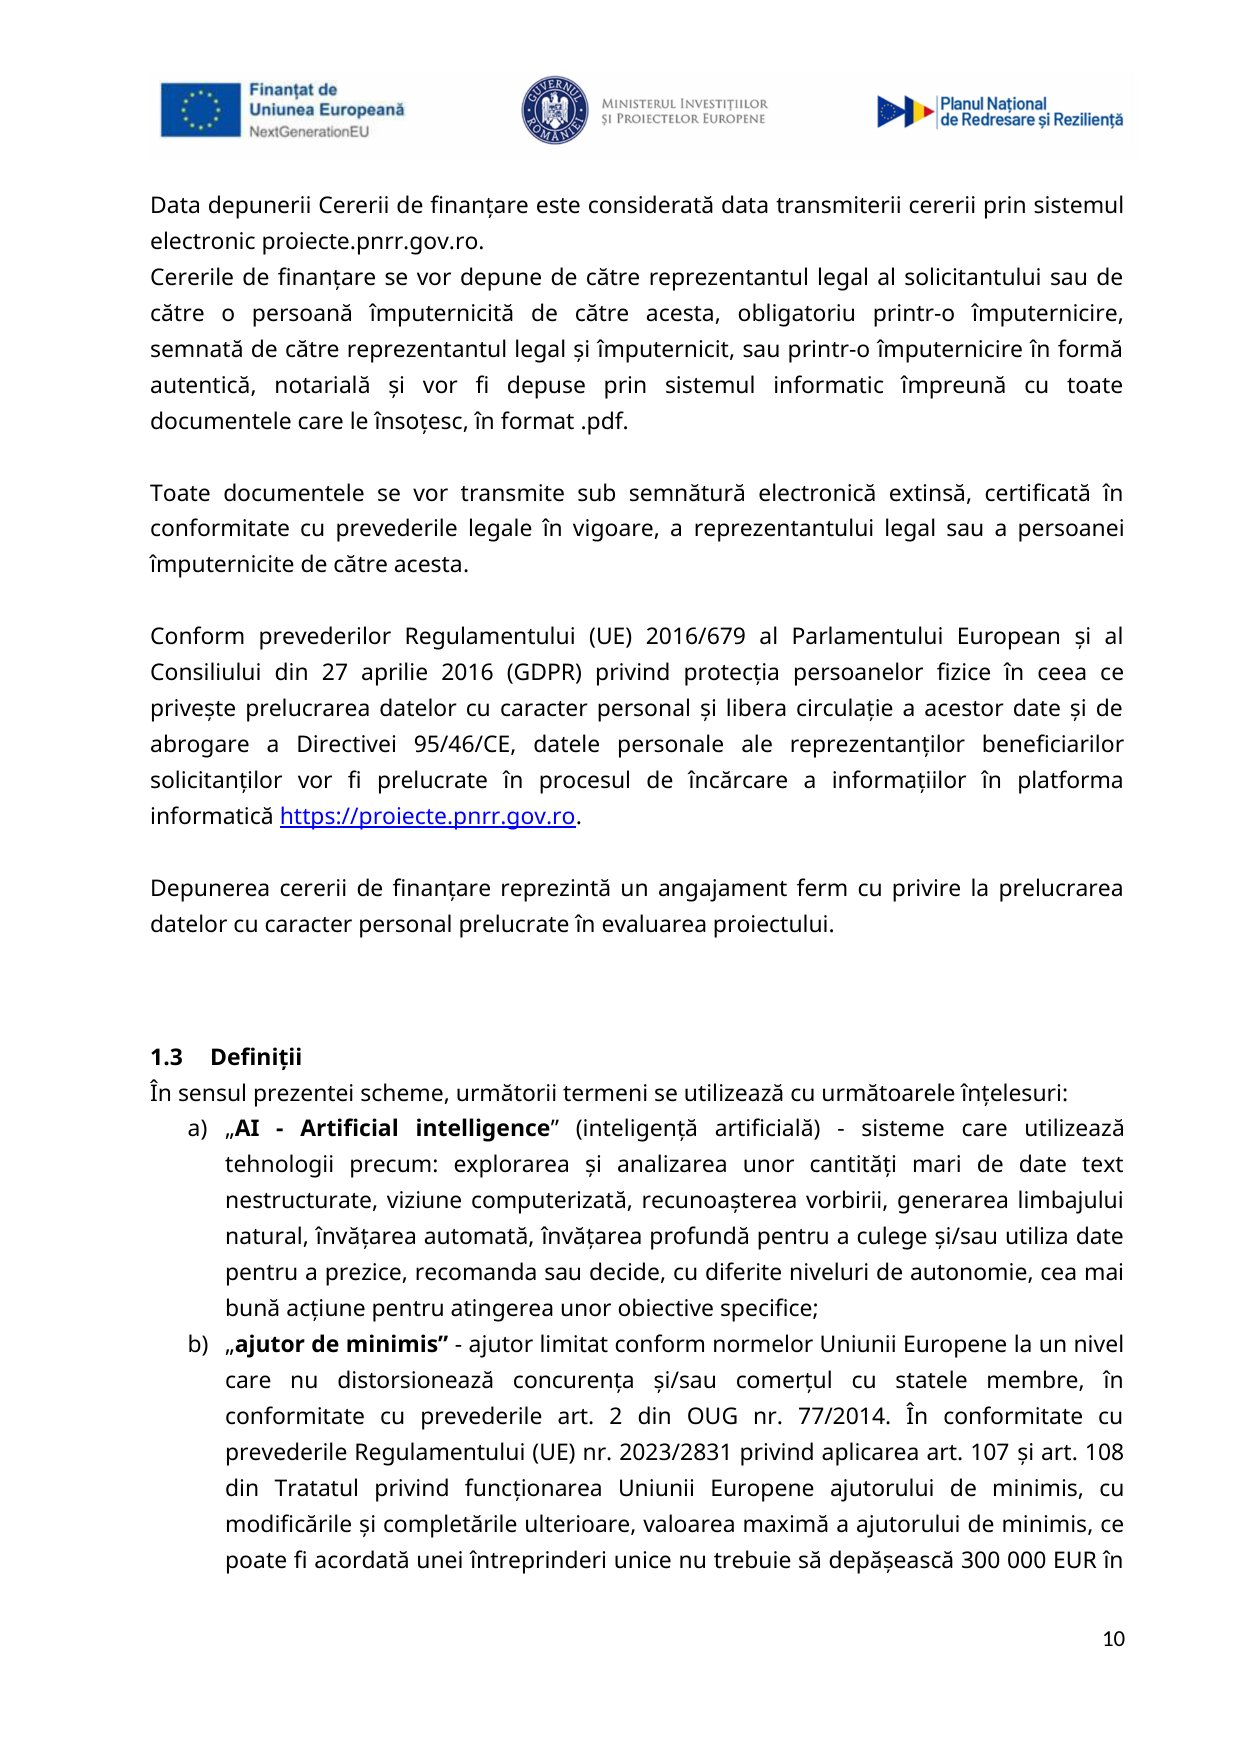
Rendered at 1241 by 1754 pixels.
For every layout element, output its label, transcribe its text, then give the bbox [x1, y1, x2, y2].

text Toate documentele se vor transmite sub semnătură electronică extinsă, certificată în conformitate cu prevederile legale în vigoare, a reprezentantului legal sau a persoanei împuternicite de către acesta. [150, 476, 1125, 579]
text În sensul prezentei scheme, următorii termeni se utilizează cu următoarele înțelesuri: [150, 1076, 1125, 1108]
picture [150, 73, 1137, 161]
list „AI - Artificial intelligence” (inteligență artificială) - sisteme care utilizează tehnologii precum: explorarea și analizarea unor cantități mari de date text nestructurate, viziune computerizată, recunoașterea vorbirii, generarea limbajului natural, învățarea automată, învățarea profundă pentru a culege și/sau utiliza date pentru a prezice, recomanda sau decide, cu diferite niveluri de autonomie, cea mai bună acțiune pentru atingerea unor obiective specifice; [187, 1112, 1125, 1323]
subtitle Definiții [150, 1041, 1125, 1072]
text Conform prevederilor Regulamentului (UE) 2016/679 al Parlamentului European și al Consiliului din 27 aprilie 2016 (GDPR) privind protecția persoanelor fizice în ceea ce privește prelucrarea datelor cu caracter personal și libera circulație a acestor date și de abrogare a Directivei 95/46/CE, datele personale ale reprezentanților beneficiarilor solicitanților vor fi prelucrate în procesul de încărcare a informațiilor în platforma informatică https://proiecte.pnrr.gov.ro. [150, 620, 1125, 831]
text Depunerea cererii de finanțare reprezintă un angajament ferm cu privire la prelucrarea datelor cu caracter personal prelucrate în evaluarea proiectului. [150, 872, 1125, 939]
text Cererile de finanțare se vor depune de către reprezentantul legal al solicitantului sau de către o persoană împuternicită de către acesta, obligatoriu printr-o împuternicire, semnată de către reprezentantul legal și împuternicit, sau printr-o împuternicire în formă autentică, notarială și vor fi depuse prin sistemul informatic împreună cu toate documentele care le însoțesc, în format .pdf. [150, 261, 1125, 436]
text Data depunerii Cererii de finanțare este considerată data transmiterii cererii prin sistemul electronic proiecte.pnrr.gov.ro. [150, 189, 1125, 256]
